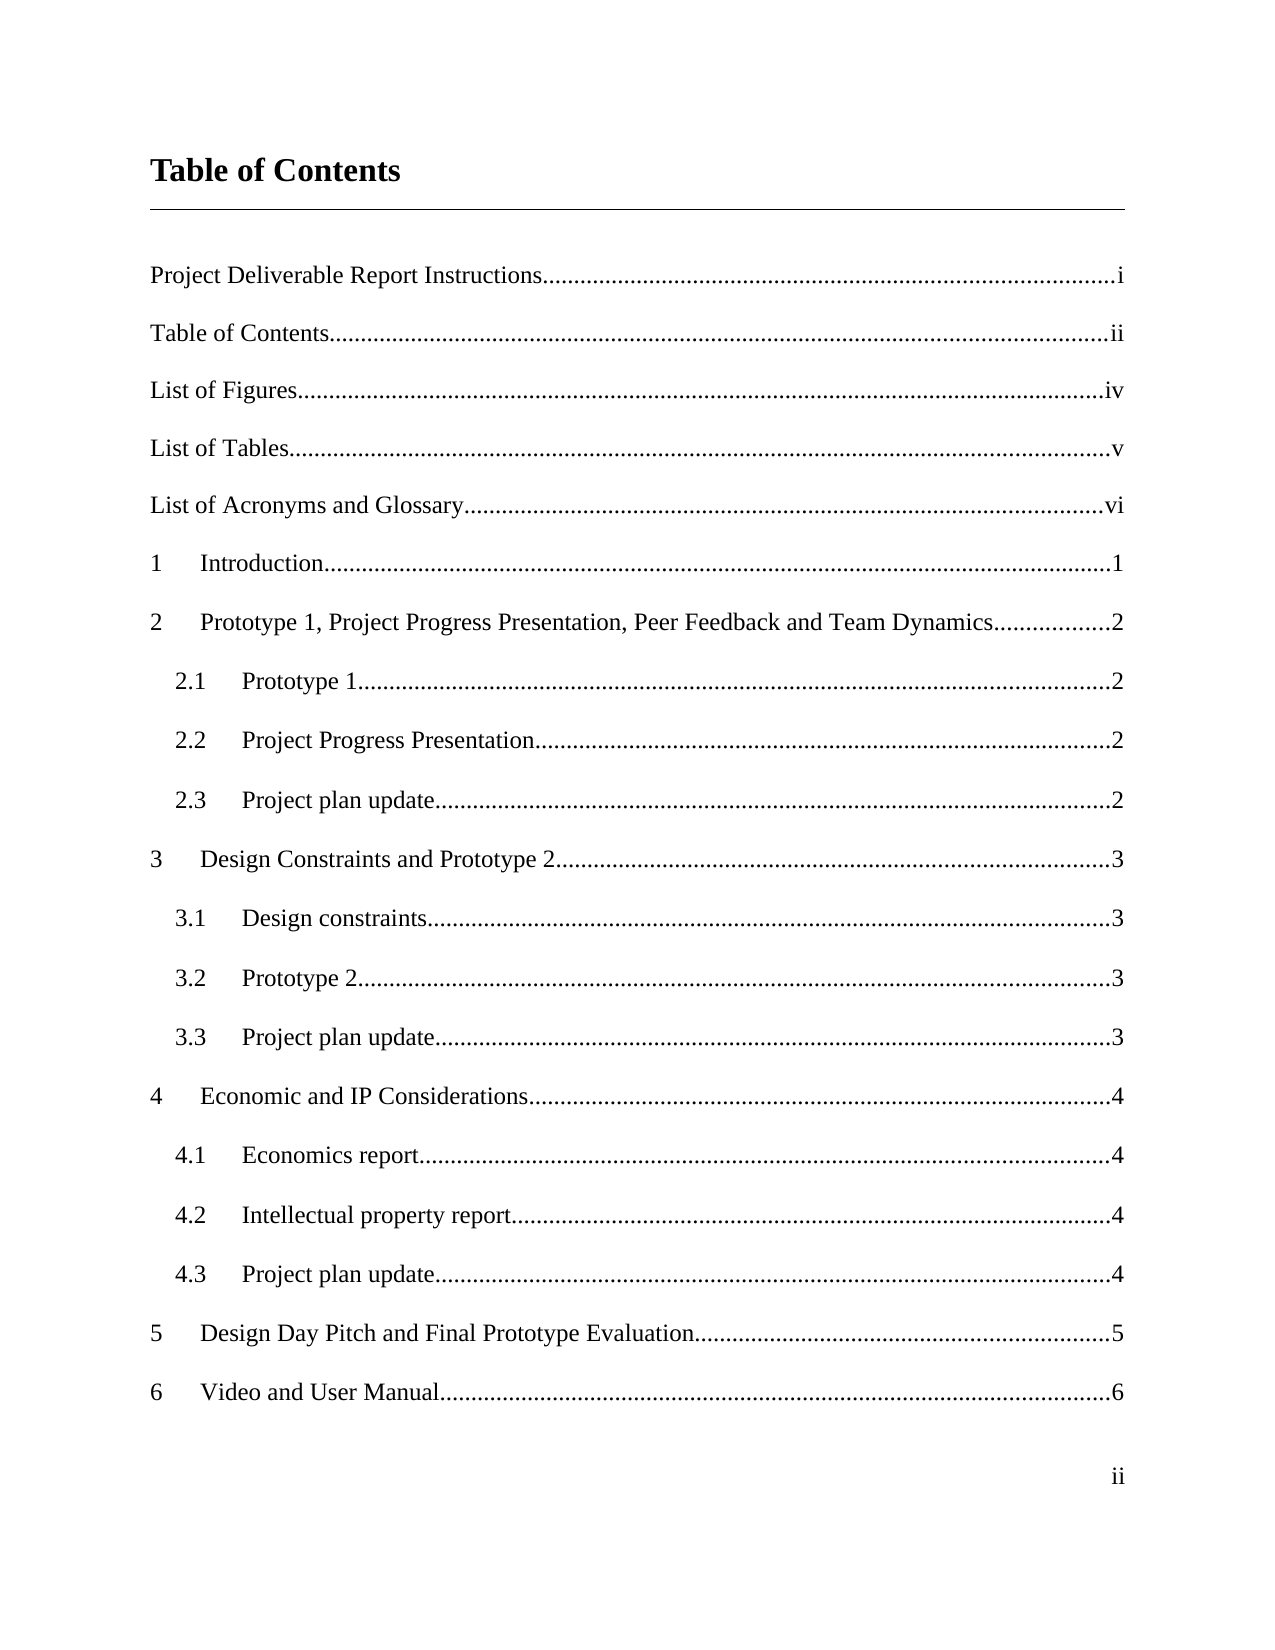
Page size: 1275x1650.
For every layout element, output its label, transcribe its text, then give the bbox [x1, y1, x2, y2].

text 4.3 Project plan update 4 [175, 1259, 1125, 1288]
text 4.1 Economics report 4 [175, 1140, 1125, 1169]
text Table of Contents ii [150, 318, 1125, 346]
text 3.3 Project plan update 3 [175, 1022, 1125, 1051]
text 3.1 Design constraints 3 [175, 903, 1125, 932]
text List of Figures iv [150, 375, 1125, 404]
text 2.1 Prototype 1 2 [175, 666, 1125, 695]
text Project Deliverable Report Instructions i [150, 260, 1125, 289]
text 6 Video and User Manual 6 [150, 1377, 1125, 1406]
text 2 Prototype 1, Project Progress Presentation, Peer Feedback and Team Dynamics 2 [150, 607, 1125, 636]
text 4 Economic and IP Considerations 4 [150, 1081, 1125, 1110]
text 4.2 Intellectual property report 4 [175, 1200, 1125, 1228]
text 1 Introduction 1 [150, 548, 1125, 576]
text 2.2 Project Progress Presentation 2 [175, 726, 1125, 754]
text 3.2 Prototype 2 3 [175, 963, 1125, 991]
text List of Tables v [150, 433, 1125, 461]
text Table of Contents [150, 150, 1125, 209]
text 5 Design Day Pitch and Final Prototype Evaluation 5 [150, 1318, 1125, 1347]
text 2.3 Project plan update 2 [175, 785, 1125, 813]
text 3 Design Constraints and Prototype 2 3 [150, 844, 1125, 873]
text List of Acronyms and Glossary vi [150, 490, 1125, 519]
